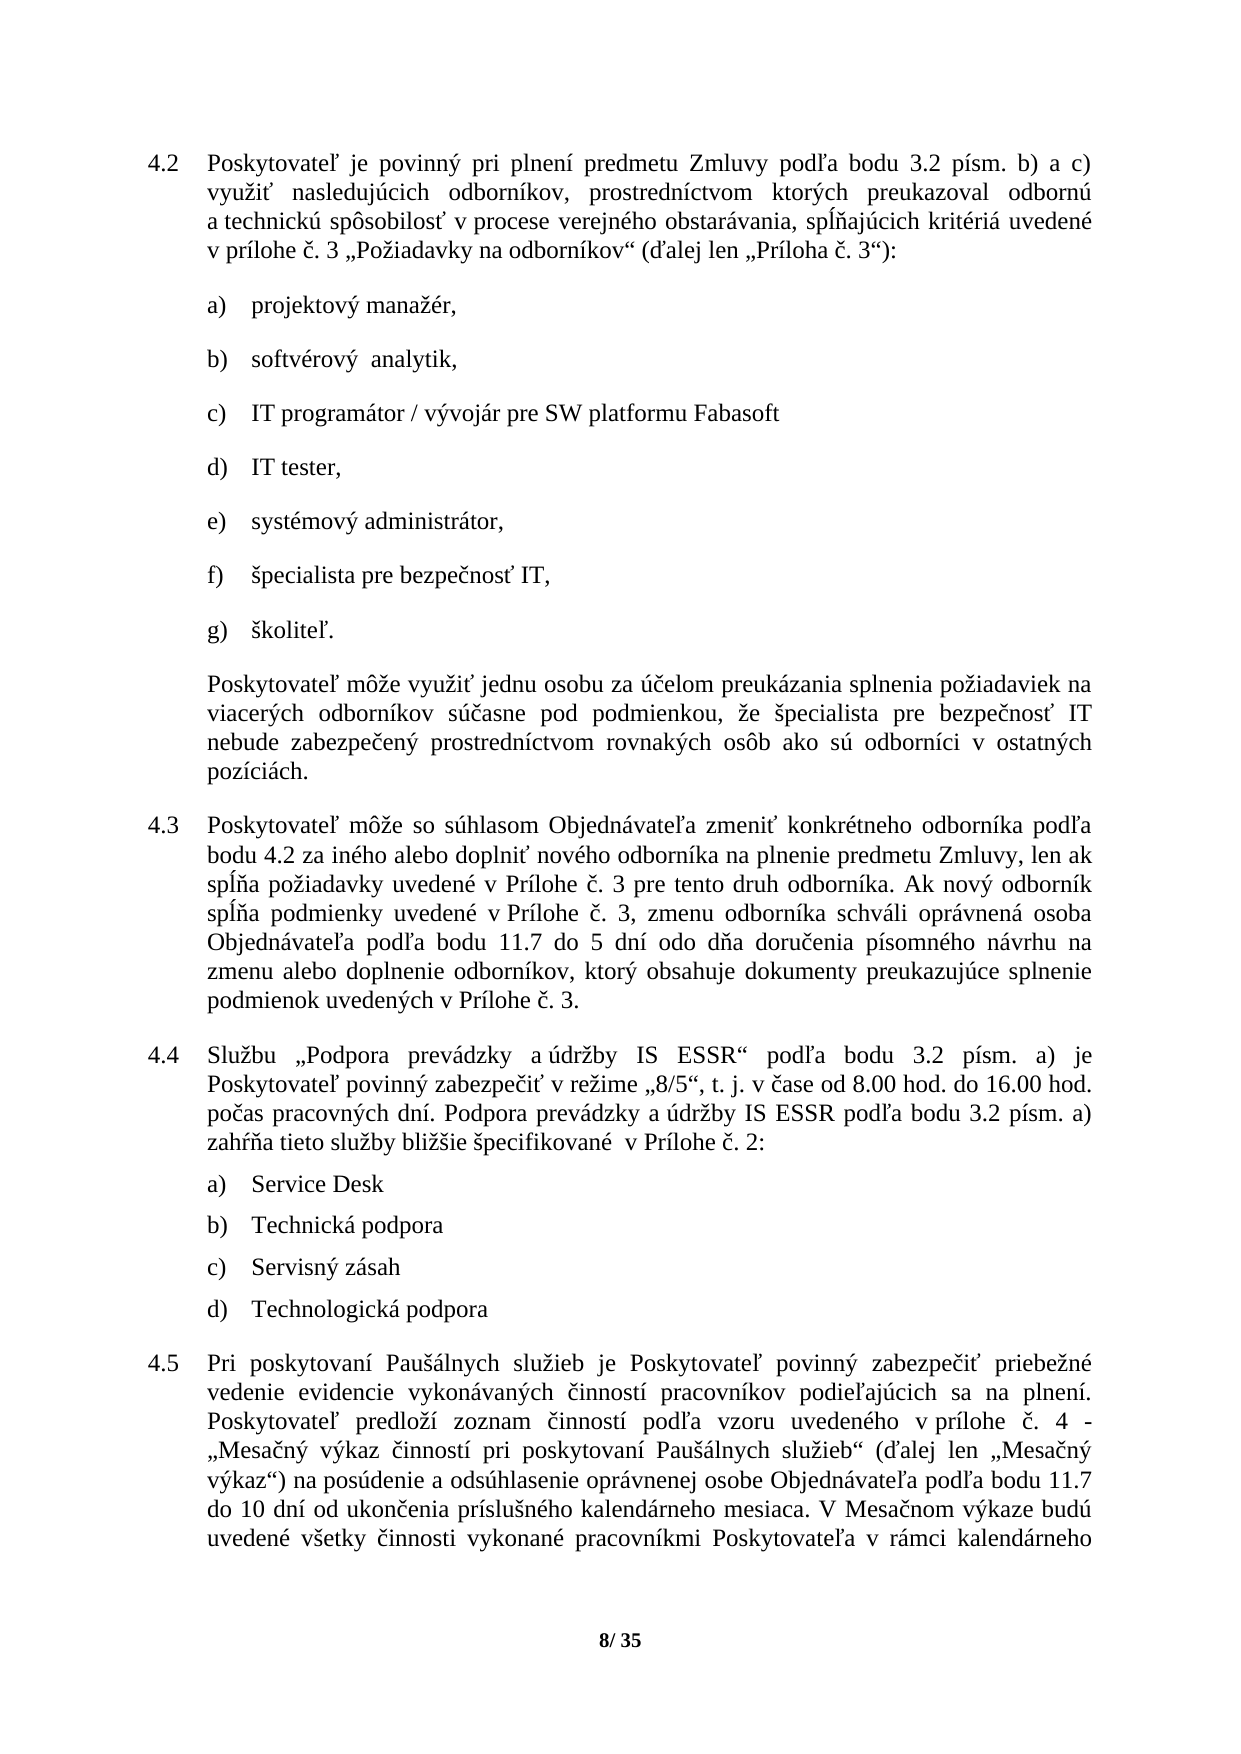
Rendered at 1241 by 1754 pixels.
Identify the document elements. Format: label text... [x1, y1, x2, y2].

list Technologická podpora [207, 1293, 1092, 1323]
list Poskytovateľ môže so súhlasom Objednávateľa zmeniť konkrétneho odborníka podľa bodu 4.2 za iného alebo doplniť nového odborníka na plnenie predmetu Zmluvy, len ak spĺňa požiadavky uvedené v Prílohe č. 3 pre tento druh odborníka. Ak nový odborník spĺňa podmienky uvedené v Prílohe č. 3, zmenu odborníka schváli oprávnená osoba Objednávateľa podľa bodu 11.7 do 5 dní odo dňa doručenia písomného návrhu na zmenu alebo doplnenie odborníkov, ktorý obsahuje dokumenty preukazujúce splnenie podmienok uvedených v Prílohe č. 3. [148, 810, 1092, 1014]
text Poskytovateľ môže využiť jednu osobu za účelom preukázania splnenia požiadaviek na viacerých odborníkov súčasne pod podmienkou, že špecialista pre bezpečnosť IT nebude zabezpečený prostredníctvom rovnakých osôb ako sú odborníci v ostatných pozíciách. [207, 668, 1092, 785]
list IT programátor / vývojár pre SW platformu Fabasoft [207, 398, 1092, 427]
list špecialista pre bezpečnosť IT, [207, 560, 1092, 589]
list Poskytovateľ je povinný pri plnení predmetu Zmluvy podľa bodu 3.2 písm. b) a c) využiť nasledujúcich odborníkov, prostredníctvom ktorých preukazoval odbornú a technickú spôsobilosť v procese verejného obstarávania, spĺňajúcich kritériá uvedené v prílohe č. 3 „Požiadavky na odborníkov“ (ďalej len „Príloha č. 3“): [148, 148, 1092, 264]
list Službu „Podpora prevádzky a údržby IS ESSR“ podľa bodu 3.2 písm. a) je Poskytovateľ povinný zabezpečiť v režime „8/5“, t. j. v čase od 8.00 hod. do 16.00 hod. počas pracovných dní. Podpora prevádzky a údržby IS ESSR podľa bodu 3.2 písm. a) zahŕňa tieto služby bližšie špecifikované v Prílohe č. 2: [148, 1039, 1092, 1156]
list Technická podpora [207, 1210, 1092, 1239]
list Service Desk [207, 1168, 1092, 1198]
list IT tester, [207, 452, 1092, 481]
list softvérový analytik, [207, 343, 1092, 373]
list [148, 1348, 1092, 1552]
list systémový administrátor, [207, 506, 1092, 535]
list projektový manažér, [207, 289, 1092, 318]
list Servisný zásah [207, 1252, 1092, 1281]
list školiteľ. [207, 614, 1092, 643]
